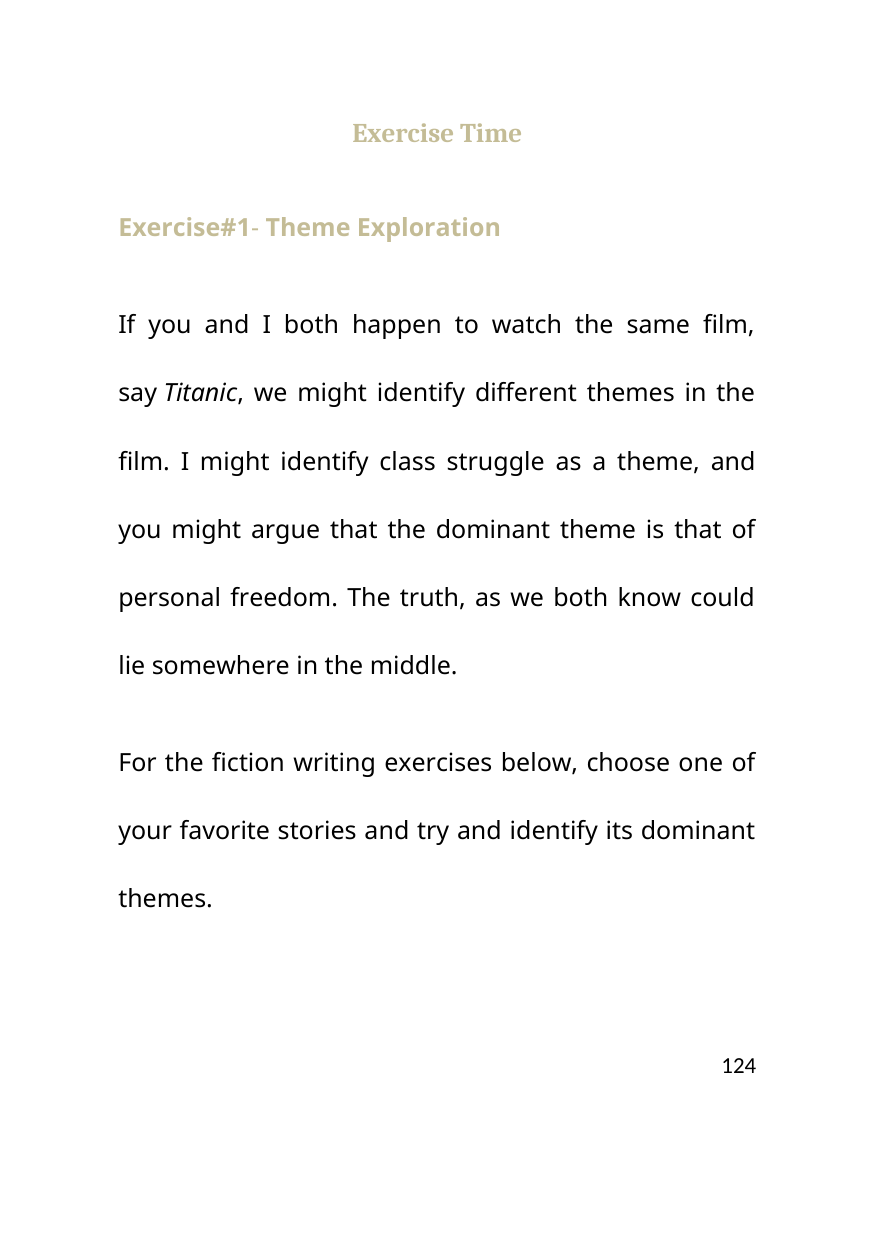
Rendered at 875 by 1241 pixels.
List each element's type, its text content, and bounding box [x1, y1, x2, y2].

text For the fiction writing exercises below, choose one of your favorite stories and try and identify its dominant themes. [118, 745, 756, 915]
subtitle Exercise Time [118, 118, 756, 149]
text If you and I both happen to watch the same film, say Titanic, we might identify different themes in the film. I might identify class struggle as a theme, and you might argue that the dominant theme is that of personal freedom. The truth, as we both know could lie somewhere in the middle. [118, 307, 756, 682]
text Exercise#1- Theme Exploration [118, 209, 756, 244]
